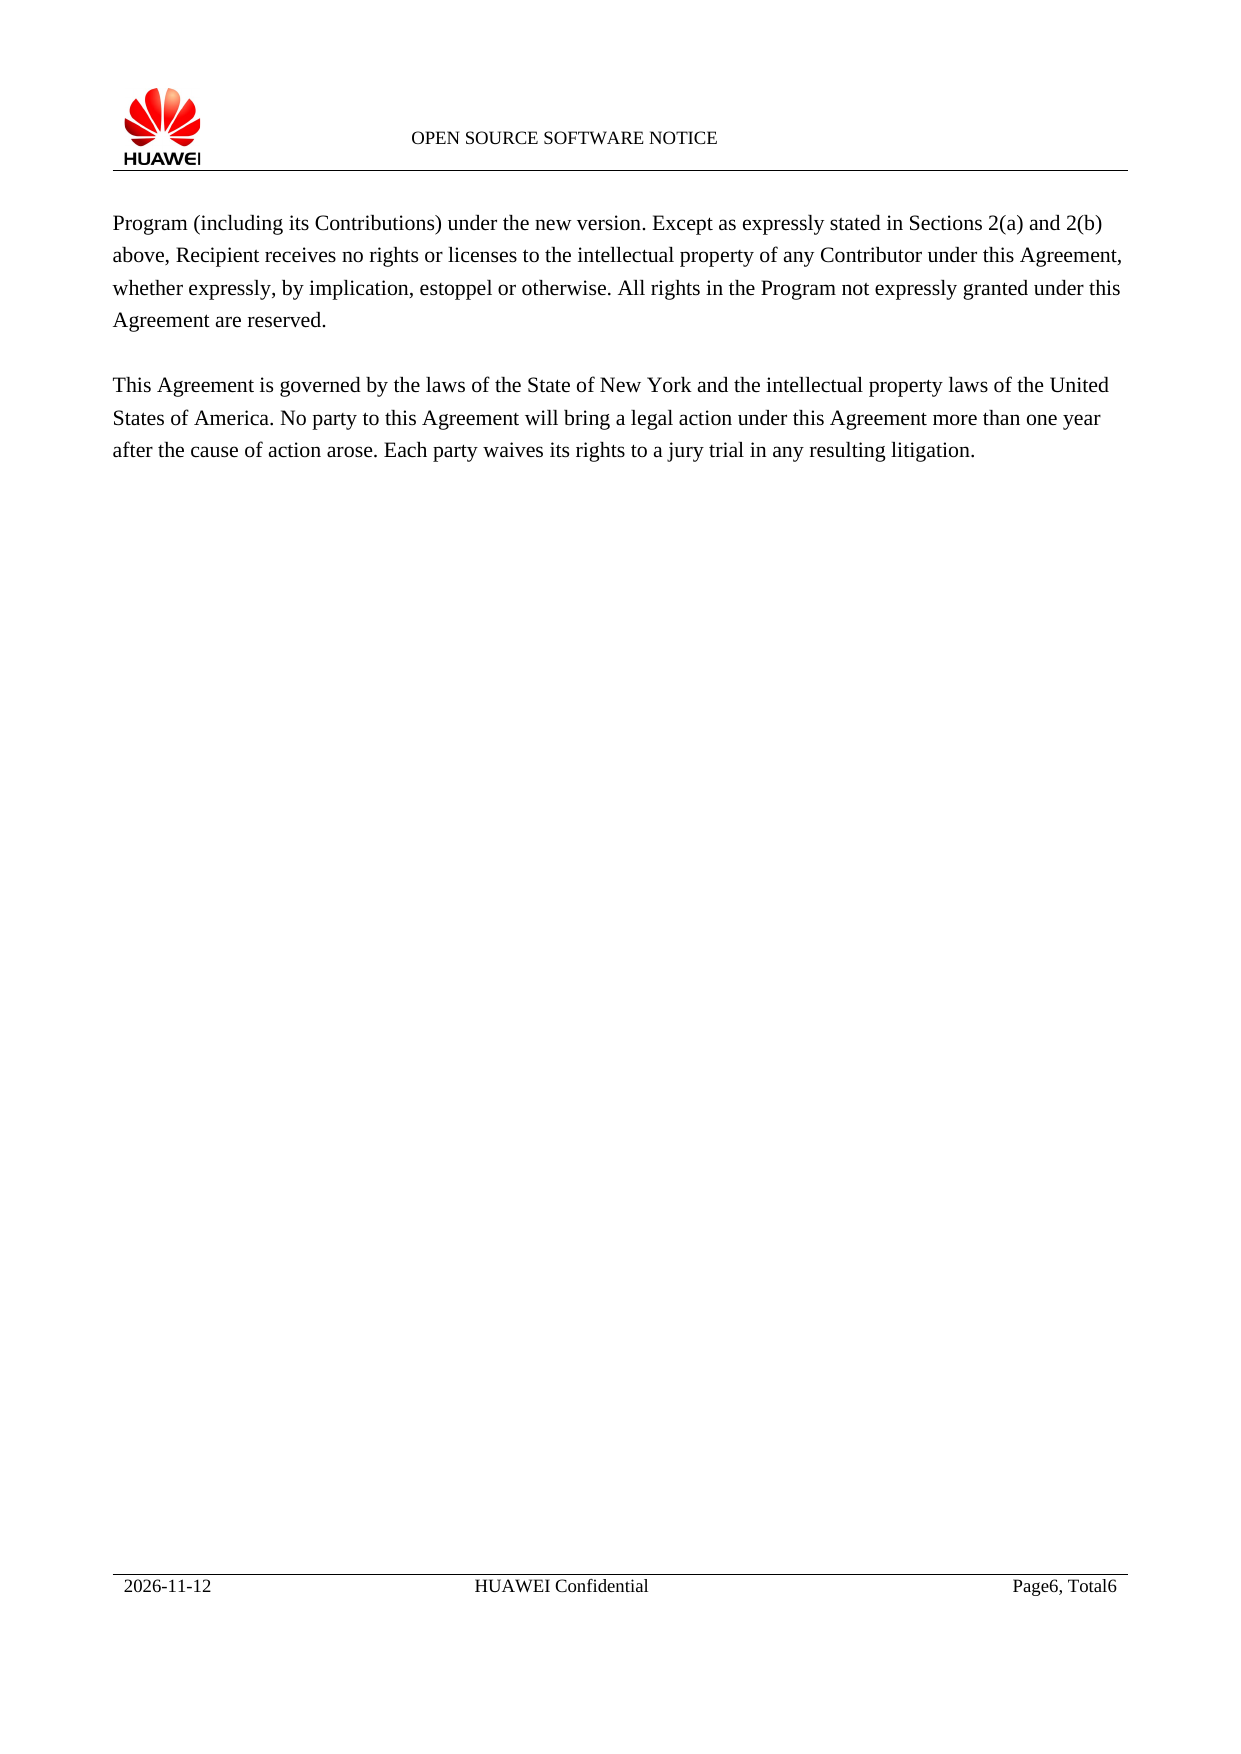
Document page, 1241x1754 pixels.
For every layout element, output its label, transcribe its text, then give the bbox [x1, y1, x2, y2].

picture [124, 88, 201, 165]
